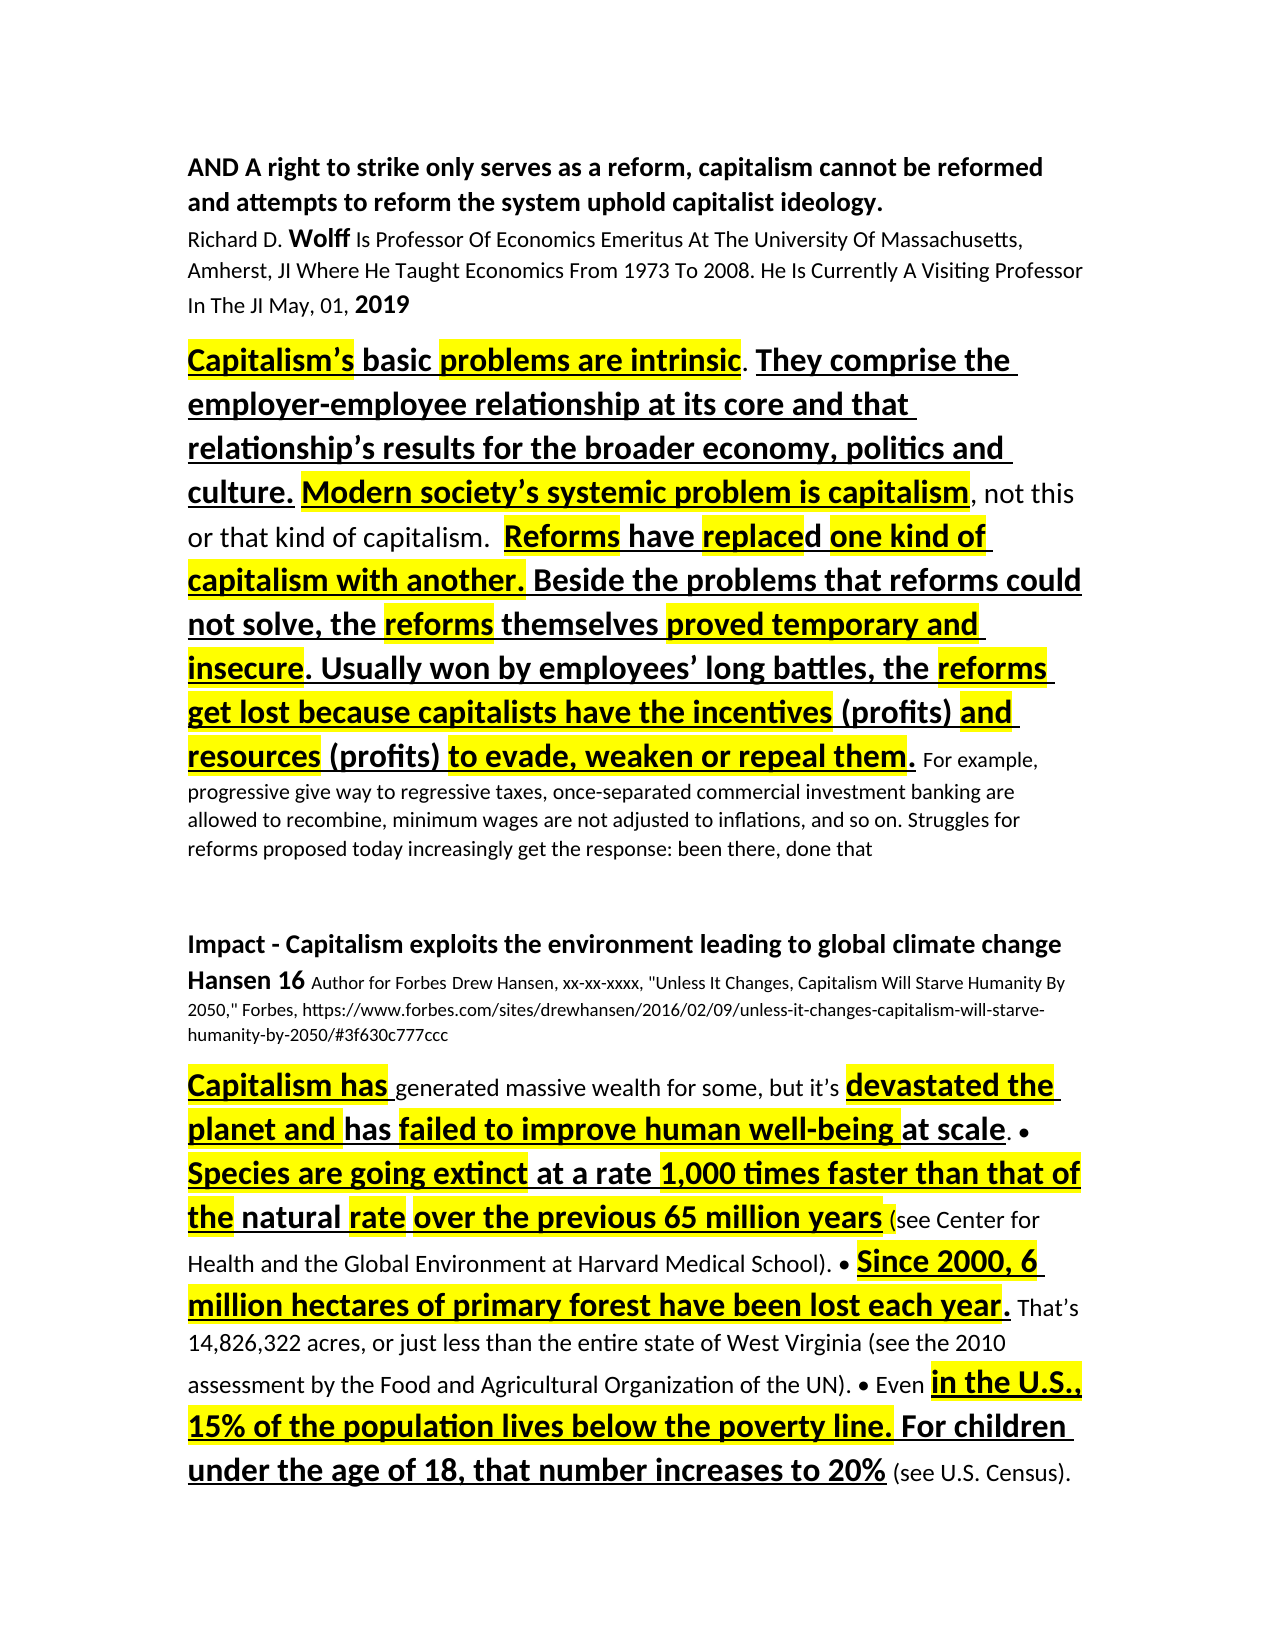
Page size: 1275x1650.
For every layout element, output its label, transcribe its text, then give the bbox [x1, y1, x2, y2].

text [187, 1064, 1087, 1489]
subtitle AND A right to strike only serves as a reform, capitalism cannot be reformed and attempts to reform the system uphold capitalist ideology. [187, 150, 1087, 219]
subtitle Impact - Capitalism exploits the environment leading to global climate change [187, 928, 1087, 961]
text Capitalism’s basic problems are intrinsic. They comprise the employer-employee relationship at its core and that relationship’s results for the broader economy, politics and culture. Modern society’s systemic problem is capitalism, not this or that kind of capitalism. Reforms have replaced one kind of capitalism with another. Beside the problems that reforms could not solve, the reforms themselves proved temporary and insecure. Usually won by employees’ long battles, the reforms get lost because capitalists have the incentives (profits) and resources (profits) to evade, weaken or repeal them. For example, progressive give way to regressive taxes, once-separated commercial investment banking are allowed to recombine, minimum wages are not adjusted to inflations, and so on. Struggles for reforms proposed today increasingly get the response: been there, done that [187, 339, 1087, 862]
text Hansen 16 Author for Forbes Drew Hansen, xx-xx-xxxx, "Unless It Changes, Capitalism Will Starve Humanity By 2050," Forbes, https://www.forbes.com/sites/drewhansen/2016/02/09/unless-it-changes-capitalism-will-starve-humanity-by-2050/#3f630c777ccc [187, 963, 1087, 1046]
text Richard D. Wolff Is Professor Of Economics Emeritus At The University Of Massachusetts, Amherst, JI Where He Taught Economics From 1973 To 2008. He Is Currently A Visiting Professor In The JI May, 01, 2019 [187, 221, 1087, 320]
